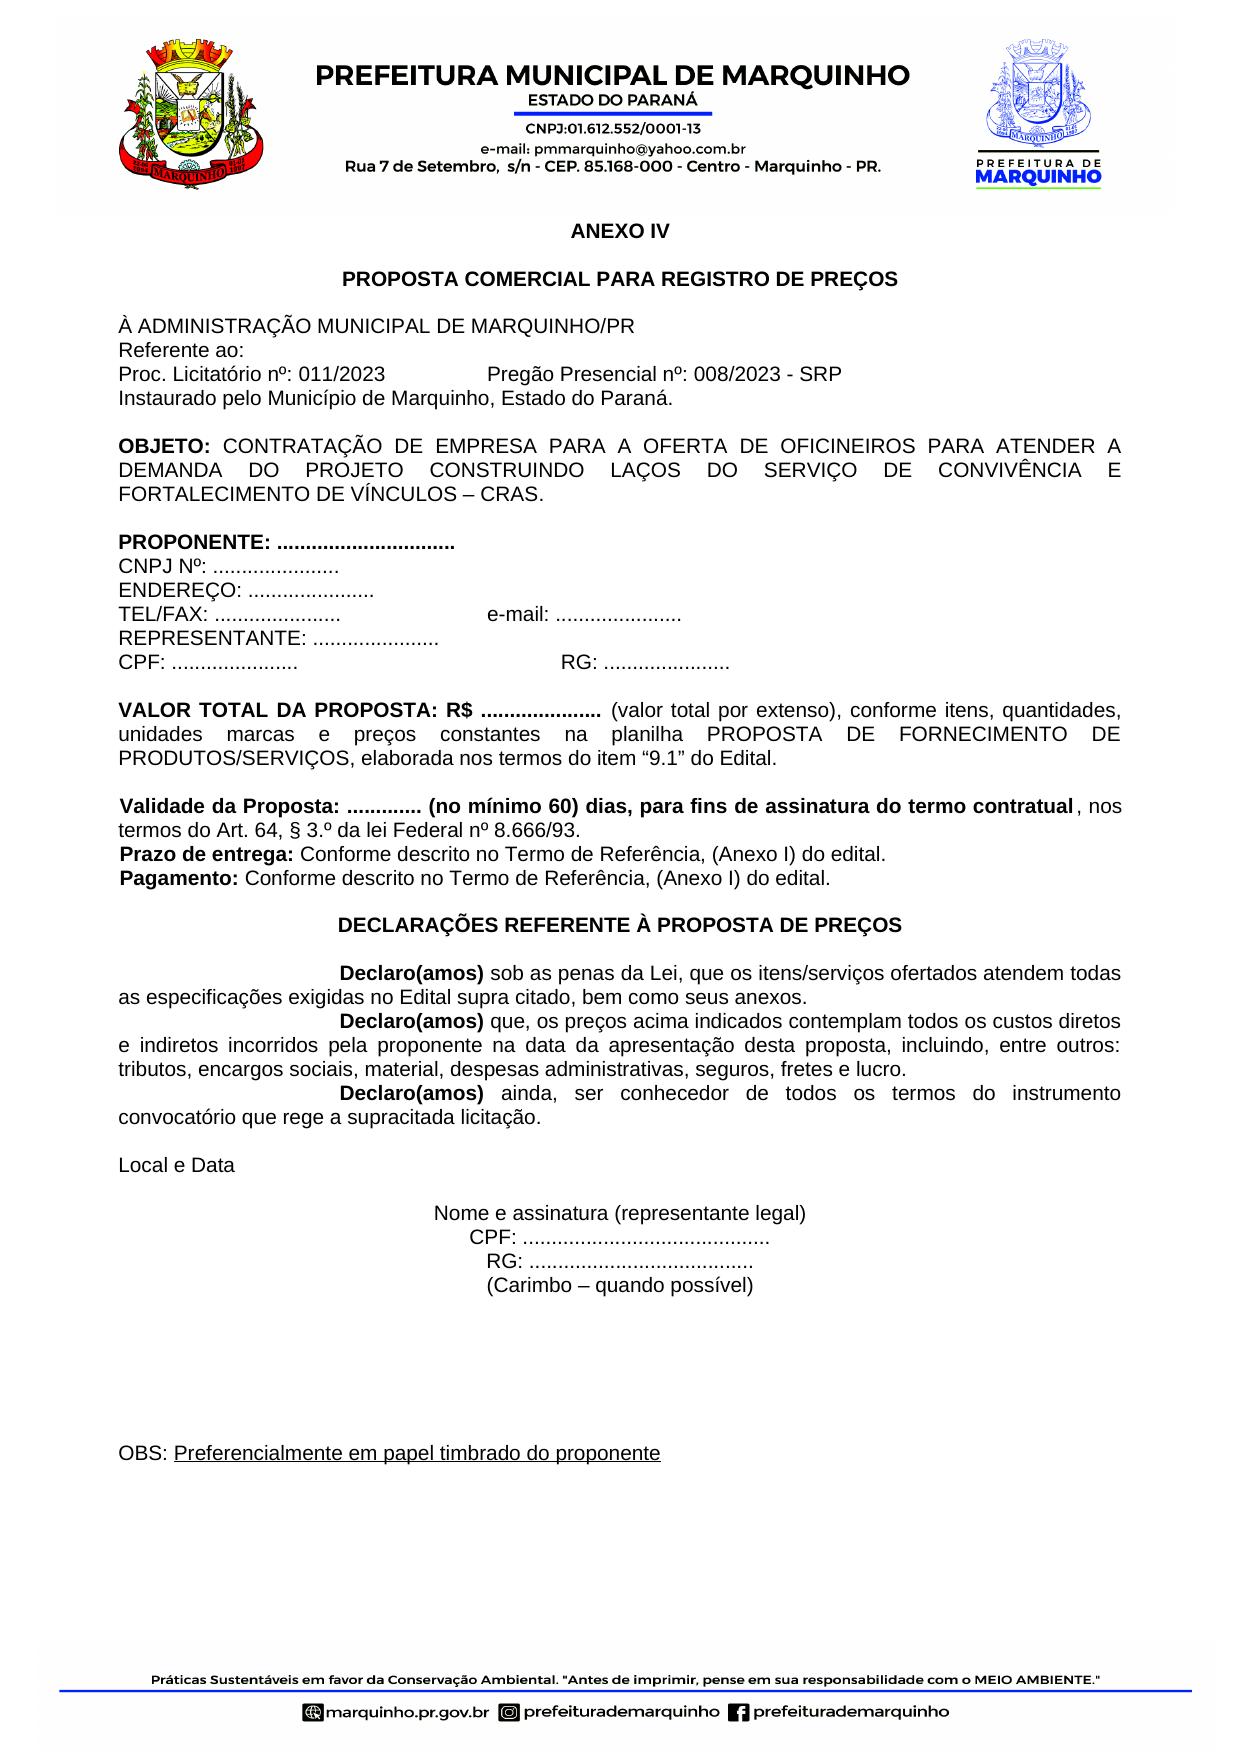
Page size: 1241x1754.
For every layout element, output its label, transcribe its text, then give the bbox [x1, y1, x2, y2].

text Declaro(amos) que, os preços acima indicados contemplam todos os custos diretos e indiretos incorridos pela proponente na data da apresentação desta proposta, incluindo, entre outros: tributos, encargos sociais, material, despesas administrativas, seguros, fretes e lucro. [118, 1009, 1122, 1081]
text ENDEREÇO: ...................... [118, 578, 1122, 602]
text (Carimbo – quando possível) [118, 1273, 1122, 1297]
text REPRESENTANTE: ...................... [118, 626, 1122, 650]
text Referente ao: [118, 338, 1122, 362]
text Declaro(amos) ainda, ser conhecedor de todos os termos do instrumento convocatório que rege a supracitada licitação. [118, 1081, 1122, 1129]
text ANEXO IV [118, 218, 1122, 242]
text OBJETO: CONTRATAÇÃO DE EMPRESA PARA A OFERTA DE OFICINEIROS PARA ATENDER A DEMANDA DO PROJETO CONSTRUINDO LAÇOS DO SERVIÇO DE CONVIVÊNCIA E FORTALECIMENTO DE VÍNCULOS – CRAS. [118, 434, 1122, 506]
text CNPJ Nº: ...................... [118, 554, 1122, 578]
text VALOR TOTAL DA PROPOSTA: R$ ..................... (valor total por extenso), conforme itens, quantidades, unidades marcas e preços constantes na planilha PROPOSTA DE FORNECIMENTO DE PRODUTOS/SERVIÇOS, elaborada nos termos do item “9.1” do Edital. [118, 698, 1122, 769]
text CPF: ...................... RG: ...................... [118, 650, 1122, 674]
picture [52, 11, 1173, 214]
text Pagamento: Conforme descrito no Termo de Referência, (Anexo I) do edital. [118, 865, 1122, 889]
text Local e Data [118, 1153, 1122, 1177]
text CPF: ........................................... [118, 1225, 1122, 1249]
picture [35, 1642, 1216, 1751]
text TEL/FAX: ...................... e-mail: ...................... [118, 602, 1122, 626]
text Instaurado pelo Município de Marquinho, Estado do Paraná. [118, 386, 1122, 410]
text RG: ....................................... [118, 1249, 1122, 1273]
text Prazo de entrega: Conforme descrito no Termo de Referência, (Anexo I) do edital. [118, 841, 1122, 865]
text DECLARAÇÕES REFERENTE À PROPOSTA DE PREÇOS [118, 913, 1122, 937]
text Proc. Licitatório nº: 011/2023 Pregão Presencial nº: 008/2023 - SRP [118, 362, 1122, 386]
text Nome e assinatura (representante legal) [118, 1201, 1122, 1225]
text OBS: Preferencialmente em papel timbrado do proponente [118, 1440, 1122, 1464]
text Validade da Proposta: ............. (no mínimo 60) dias, para fins de assinatura do termo contratual, nos termos do Art. 64, § 3.º da lei Federal nº 8.666/93. [118, 793, 1122, 841]
text Declaro(amos) sob as penas da Lei, que os itens/serviços ofertados atendem todas as especificações exigidas no Edital supra citado, bem como seus anexos. [118, 961, 1122, 1009]
text PROPOSTA COMERCIAL PARA REGISTRO DE PREÇOS [118, 266, 1122, 290]
text PROPONENTE: ............................... [118, 530, 1122, 554]
text À ADMINISTRAÇÃO MUNICIPAL DE MARQUINHO/PR [118, 314, 1122, 338]
